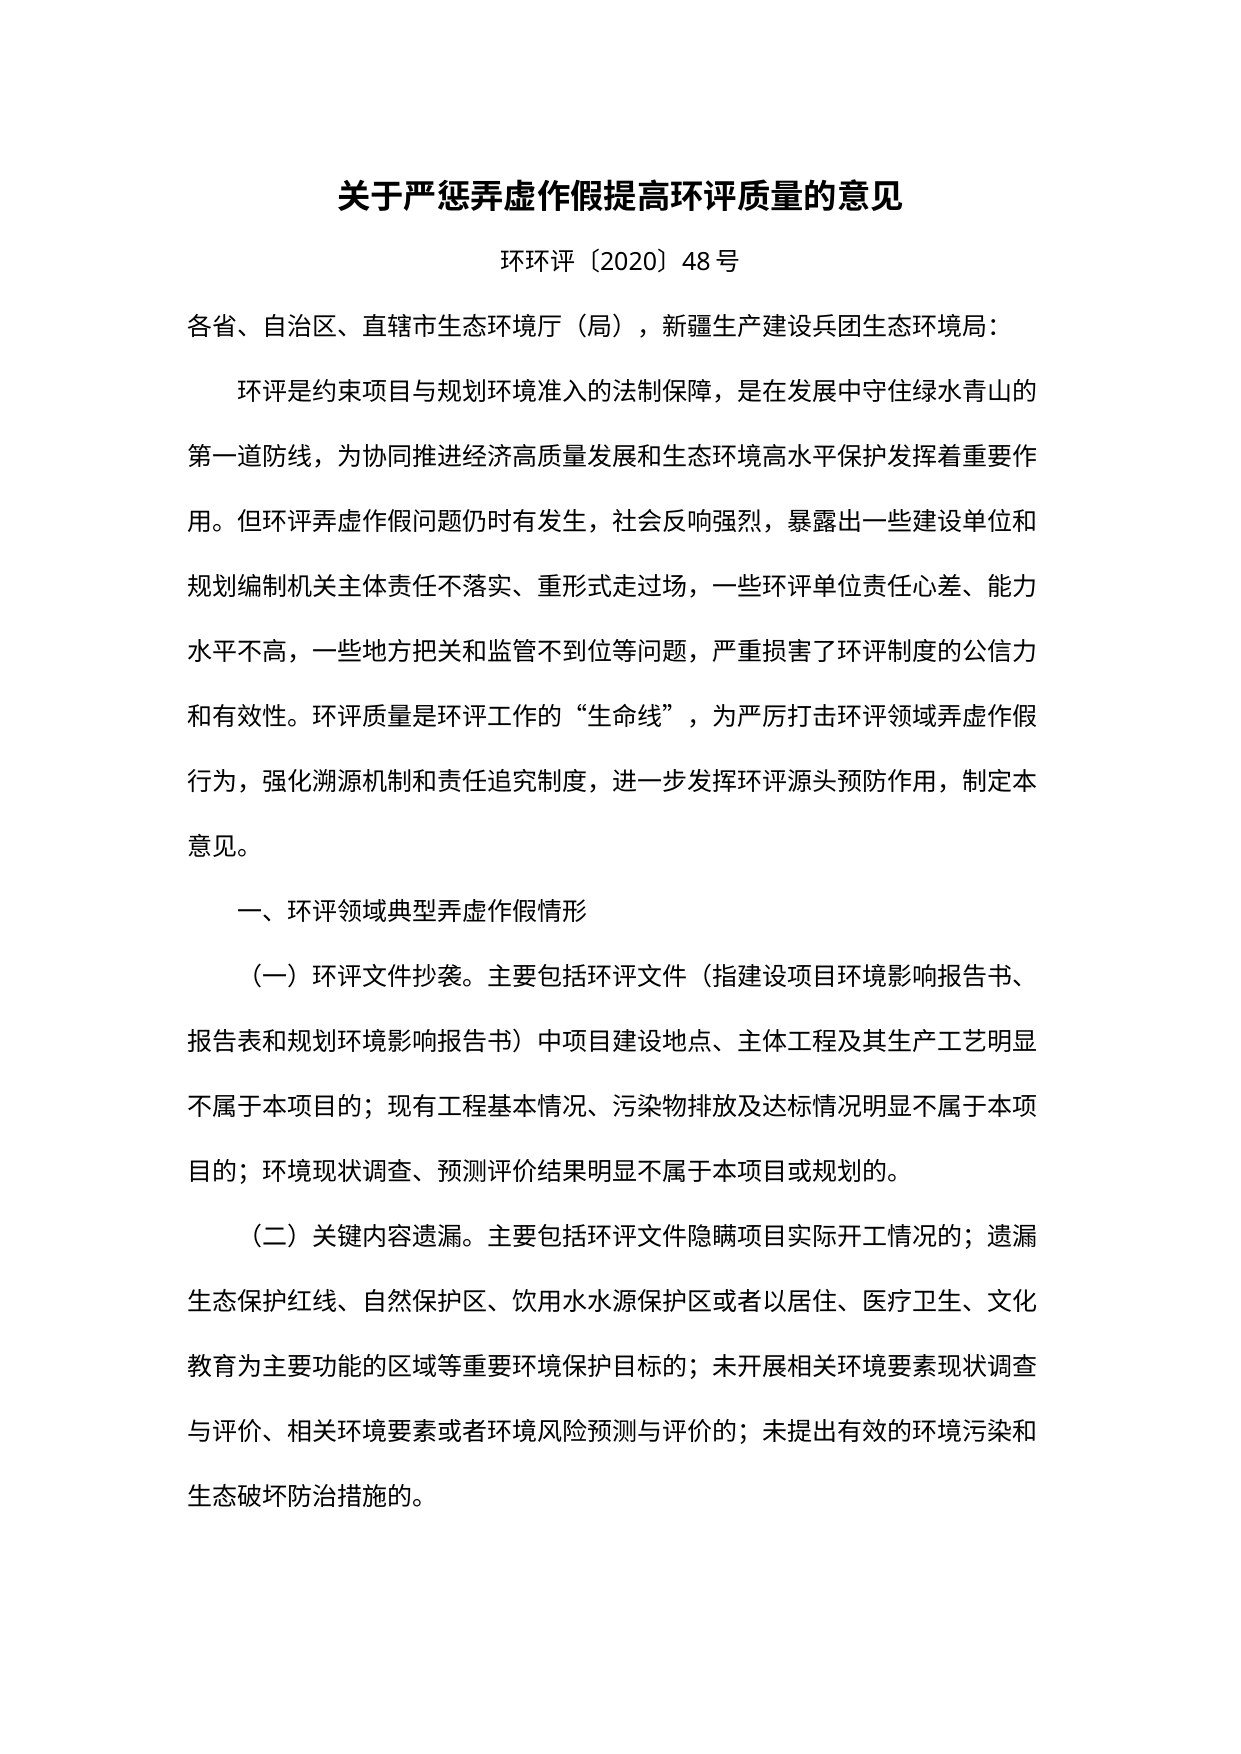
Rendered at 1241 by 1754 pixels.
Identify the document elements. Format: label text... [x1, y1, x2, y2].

text 关于严惩弄虚作假提高环评质量的意见 [187, 162, 1053, 227]
text 环环评〔2020〕48号 [187, 227, 1053, 292]
text 一、环评领域典型弄虚作假情形 [187, 877, 1053, 942]
text 各省、自治区、直辖市生态环境厅（局），新疆生产建设兵团生态环境局： [187, 292, 1053, 357]
text （一）环评文件抄袭。主要包括环评文件（指建设项目环境影响报告书、报告表和规划环境影响报告书）中项目建设地点、主体工程及其生产工艺明显不属于本项目的；现有工程基本情况、污染物排放及达标情况明显不属于本项目的；环境现状调查、预测评价结果明显不属于本项目或规划的。 [187, 942, 1053, 1202]
text 环评是约束项目与规划环境准入的法制保障，是在发展中守住绿水青山的第一道防线，为协同推进经济高质量发展和生态环境高水平保护发挥着重要作用。但环评弄虚作假问题仍时有发生，社会反响强烈，暴露出一些建设单位和规划编制机关主体责任不落实、重形式走过场，一些环评单位责任心差、能力水平不高，一些地方把关和监管不到位等问题，严重损害了环评制度的公信力和有效性。环评质量是环评工作的“生命线”，为严厉打击环评领域弄虚作假行为，强化溯源机制和责任追究制度，进一步发挥环评源头预防作用，制定本意见。 [187, 357, 1053, 877]
text （二）关键内容遗漏。主要包括环评文件隐瞒项目实际开工情况的；遗漏生态保护红线、自然保护区、饮用水水源保护区或者以居住、医疗卫生、文化教育为主要功能的区域等重要环境保护目标的；未开展相关环境要素现状调查与评价、相关环境要素或者环境风险预测与评价的；未提出有效的环境污染和生态破坏防治措施的。 [187, 1202, 1053, 1527]
